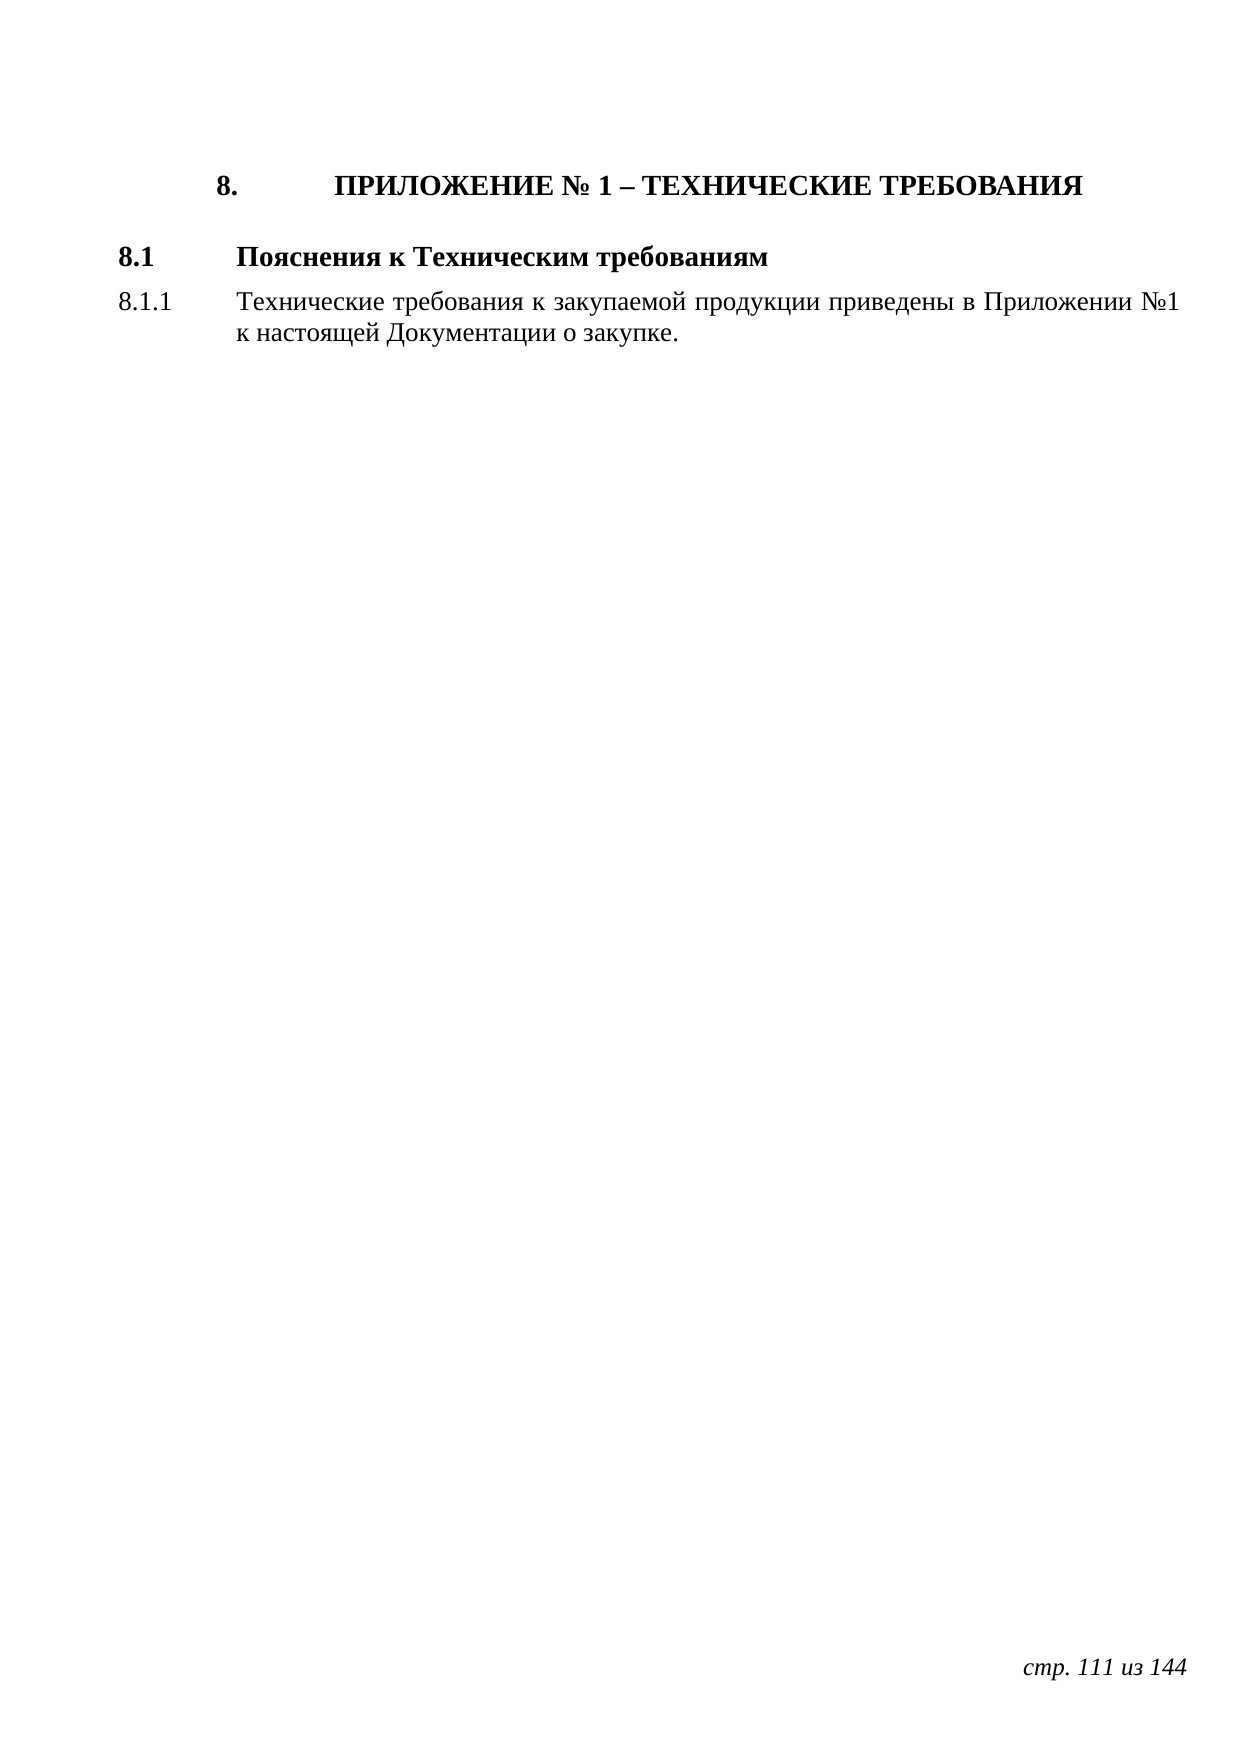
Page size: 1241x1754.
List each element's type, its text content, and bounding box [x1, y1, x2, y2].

subtitle ПРИЛОЖЕНИЕ № 1 – ТЕХНИЧЕСКИЕ ТРЕБОВАНИЯ [118, 168, 1181, 202]
subtitle Пояснения к Техническим требованиям [118, 239, 1181, 273]
list Технические требования к закупаемой продукции приведены в Приложении №1 к настоящей Документации о закупке. [118, 285, 1181, 347]
